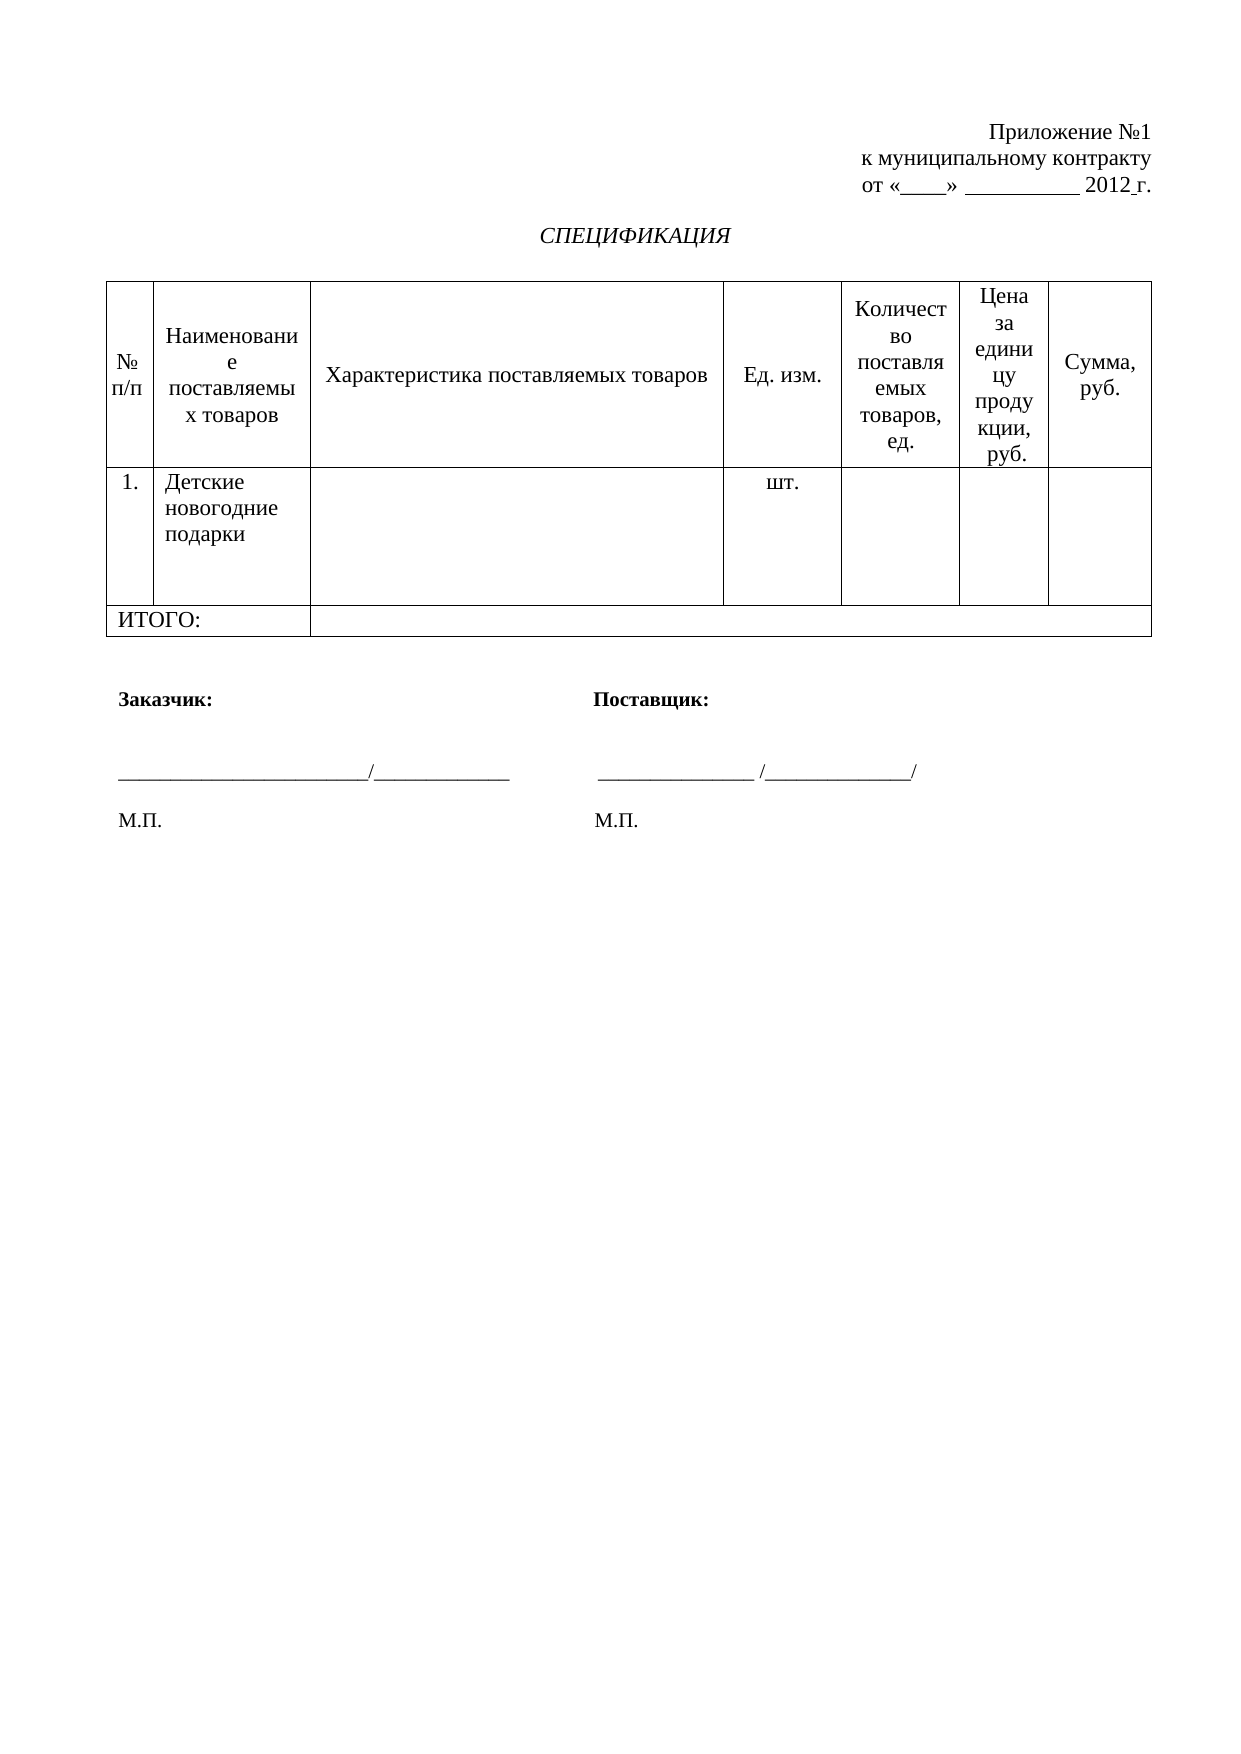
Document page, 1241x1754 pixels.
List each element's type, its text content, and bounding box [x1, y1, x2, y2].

table_cell [1049, 468, 1151, 605]
table_cell [311, 468, 723, 605]
text к муниципальному контракту [118, 144, 1152, 171]
text ________________________/_____________ _______________ /______________/ [118, 759, 1152, 783]
table_cell [960, 468, 1048, 605]
table_header Сумма, руб. [1049, 282, 1151, 467]
text от «____» 2012 г. [118, 171, 1152, 197]
table_header Количество поставляемых товаров, ед. [842, 282, 959, 467]
table_header Цена за единицу продукции, руб. [960, 282, 1048, 467]
table_cell 1. [107, 468, 153, 605]
subtitle СПЕЦИФИКАЦИЯ [118, 222, 1152, 248]
table_cell шт. [724, 468, 841, 605]
text М.П. М.П. [118, 807, 1152, 832]
table_header Наименование поставляемых товаров [154, 282, 310, 467]
table_cell Детские новогодние подарки [154, 468, 310, 605]
text Заказчик: Поставщик: [118, 687, 1152, 711]
table_cell ИТОГО: [107, 606, 310, 636]
table_header Характеристика поставляемых товаров [311, 282, 723, 467]
text Приложение №1 [118, 118, 1152, 144]
table_cell [311, 606, 1151, 636]
table_header № п/п [107, 282, 153, 467]
table_cell [842, 468, 959, 605]
table_header Ед. изм. [724, 282, 841, 467]
